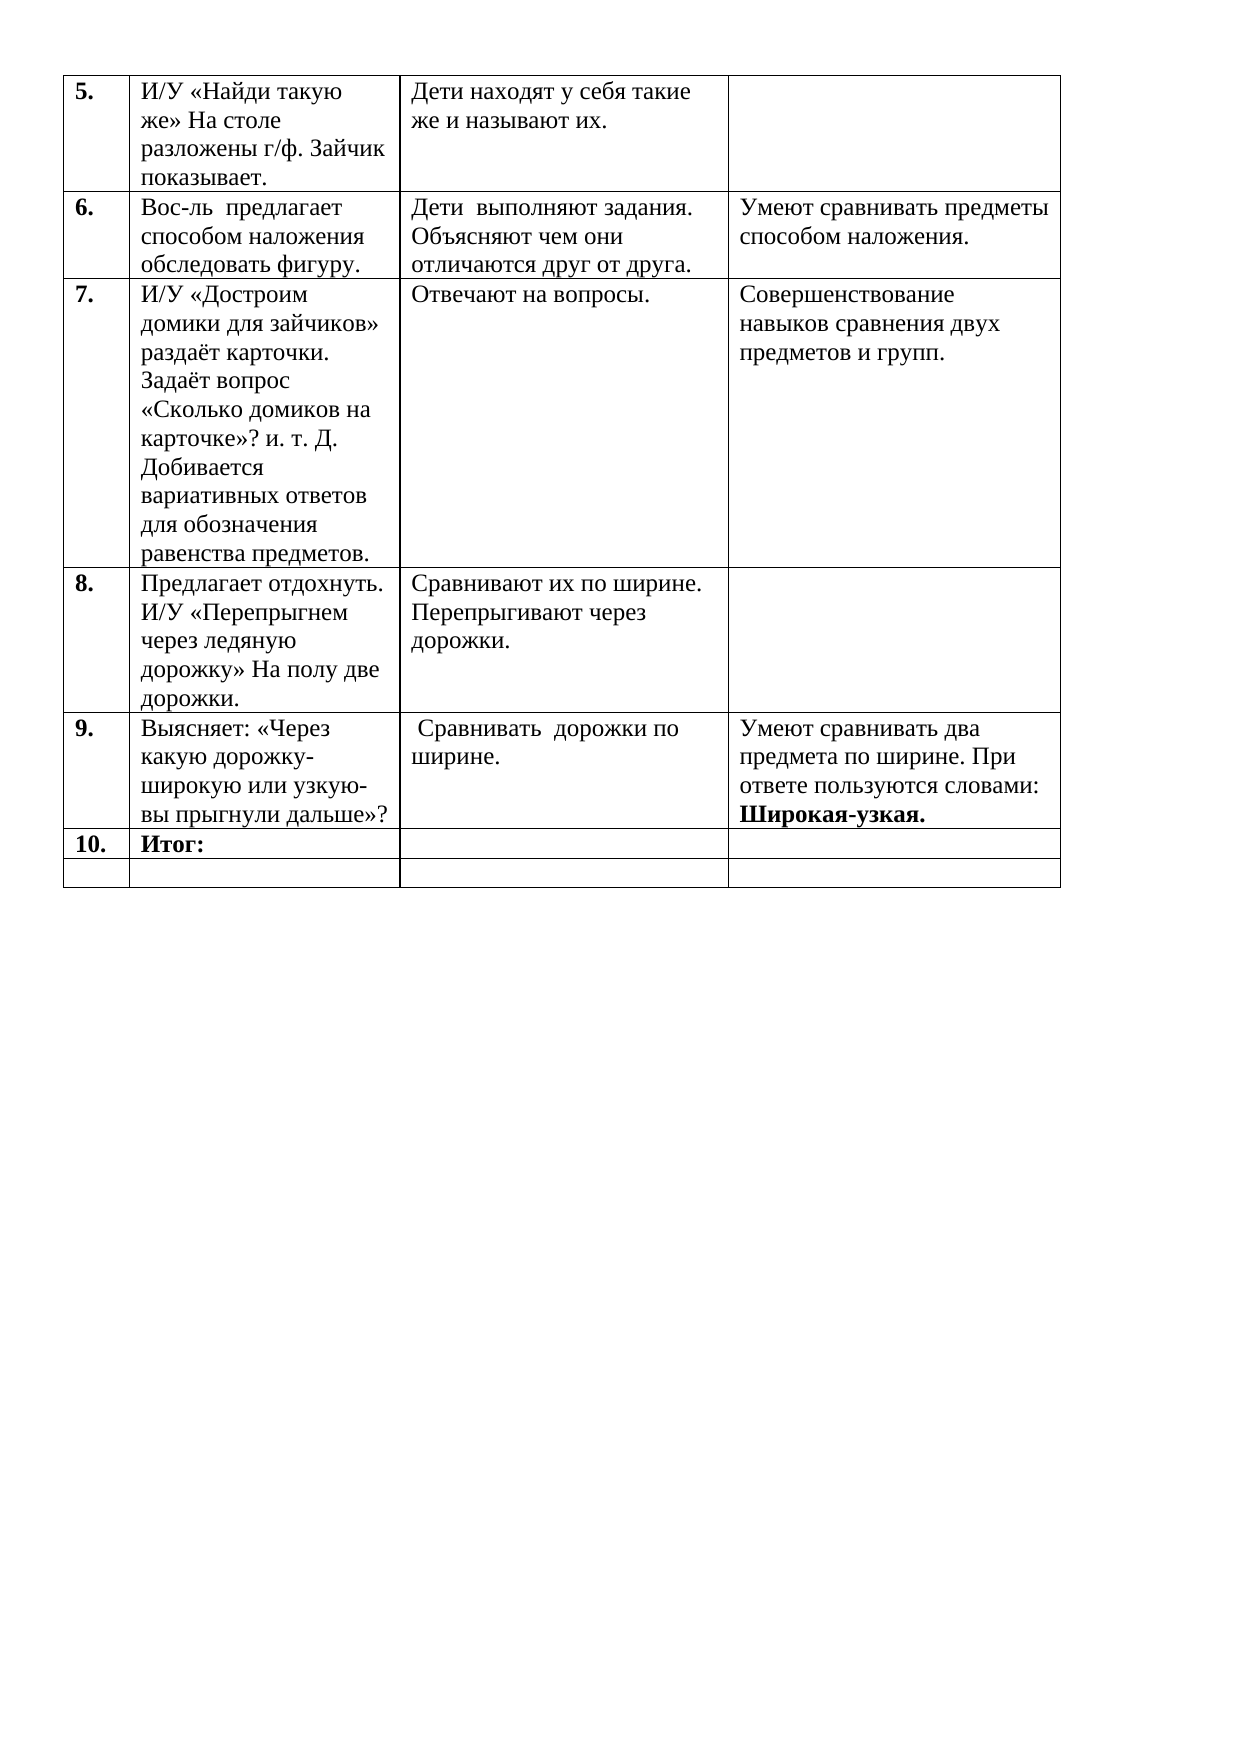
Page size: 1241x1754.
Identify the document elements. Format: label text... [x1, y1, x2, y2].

table_cell Сравнивать дорожки по ширине. [401, 713, 728, 828]
table_cell 7. [64, 279, 129, 567]
table_cell Отвечают на вопросы. [401, 279, 728, 567]
table_cell Дети находят у себя такие же и называют их. [401, 76, 728, 191]
table_cell Вос-ль предлагает способом наложения обследовать фигуру. [130, 192, 399, 278]
table_cell 6. [64, 192, 129, 278]
table_cell [64, 859, 129, 887]
table_cell И/У «Найди такую же» На столе разложены г/ф. Зайчик показывает. [130, 76, 399, 191]
table_cell Предлагает отдохнуть. И/У «Перепрыгнем через ледяную дорожку» На полу две дорожки. [130, 568, 399, 712]
table_cell [729, 568, 1060, 712]
table_cell Сравнивают их по ширине. Перепрыгивают через дорожки. [401, 568, 728, 712]
table_cell Дети выполняют задания. Объясняют чем они отличаются друг от друга. [401, 192, 728, 278]
table_cell [729, 76, 1060, 191]
table_cell [729, 829, 1060, 857]
table_cell 8. [64, 568, 129, 712]
table_cell [130, 859, 399, 887]
table_cell [729, 859, 1060, 887]
table_cell Итог: [130, 829, 399, 857]
table_cell [401, 829, 728, 857]
table_cell 5. [64, 76, 129, 191]
table_cell [401, 859, 728, 887]
table_cell 10. [64, 829, 129, 857]
table_cell Выясняет: «Через какую дорожку-широкую или узкую-вы прыгнули дальше»? [130, 713, 399, 828]
table_cell Умеют сравнивать два предмета по ширине. При ответе пользуются словами: Широкая-узкая. [729, 713, 1060, 828]
table_cell Совершенствование навыков сравнения двух предметов и групп. [729, 279, 1060, 567]
table_cell Умеют сравнивать предметы способом наложения. [729, 192, 1060, 278]
table_cell И/У «Достроим домики для зайчиков» раздаёт карточки. Задаёт вопрос «Сколько домиков на карточке»? и. т. Д. Добивается вариативных ответов для обозначения равенства предметов. [130, 279, 399, 567]
table_cell 9. [64, 713, 129, 828]
